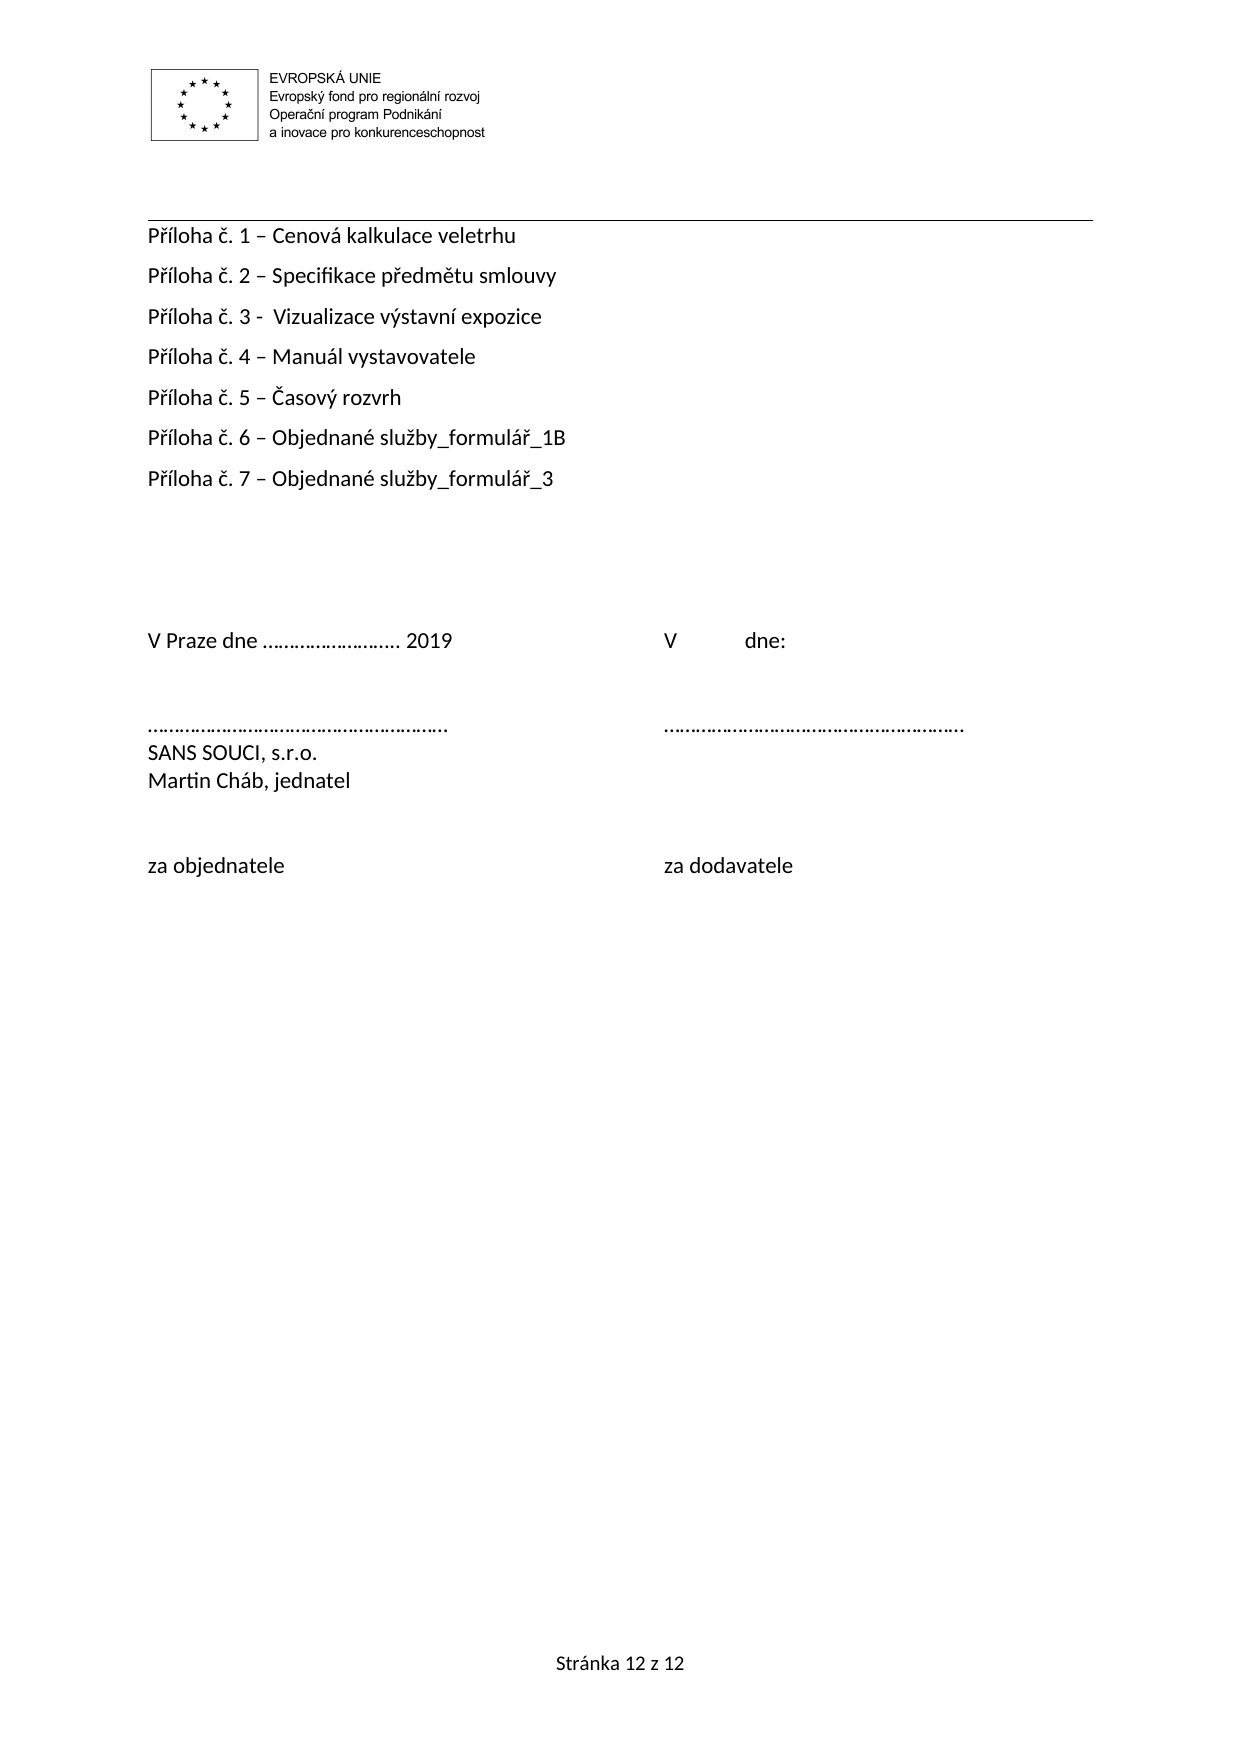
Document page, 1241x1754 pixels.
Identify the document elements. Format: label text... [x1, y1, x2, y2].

text Příloha č. 5 – Časový rozvrh [148, 383, 1093, 411]
text ………………………………………………… ………………………………………………… [148, 710, 1093, 738]
text za objednatele za dodavatele [148, 851, 1093, 879]
text Příloha č. 2 – Specifikace předmětu smlouvy [148, 261, 1093, 289]
text V Praze dne …………………….. 2019 V dne: [148, 626, 1093, 654]
picture [127, 45, 509, 165]
text SANS SOUCI, s.r.o. [148, 738, 1093, 766]
text Příloha č. 4 – Manuál vystavovatele [148, 342, 1093, 370]
text Příloha č. 6 – Objednané služby_formulář_1B [148, 423, 1093, 451]
text Příloha č. 7 – Objednané služby_formulář_3 [148, 464, 1093, 492]
text Příloha č. 1 – Cenová kalkulace veletrhu [148, 221, 1093, 249]
text Martin Cháb, jednatel [148, 766, 1093, 794]
text Příloha č. 3 - Vizualizace výstavní expozice [148, 302, 1093, 330]
